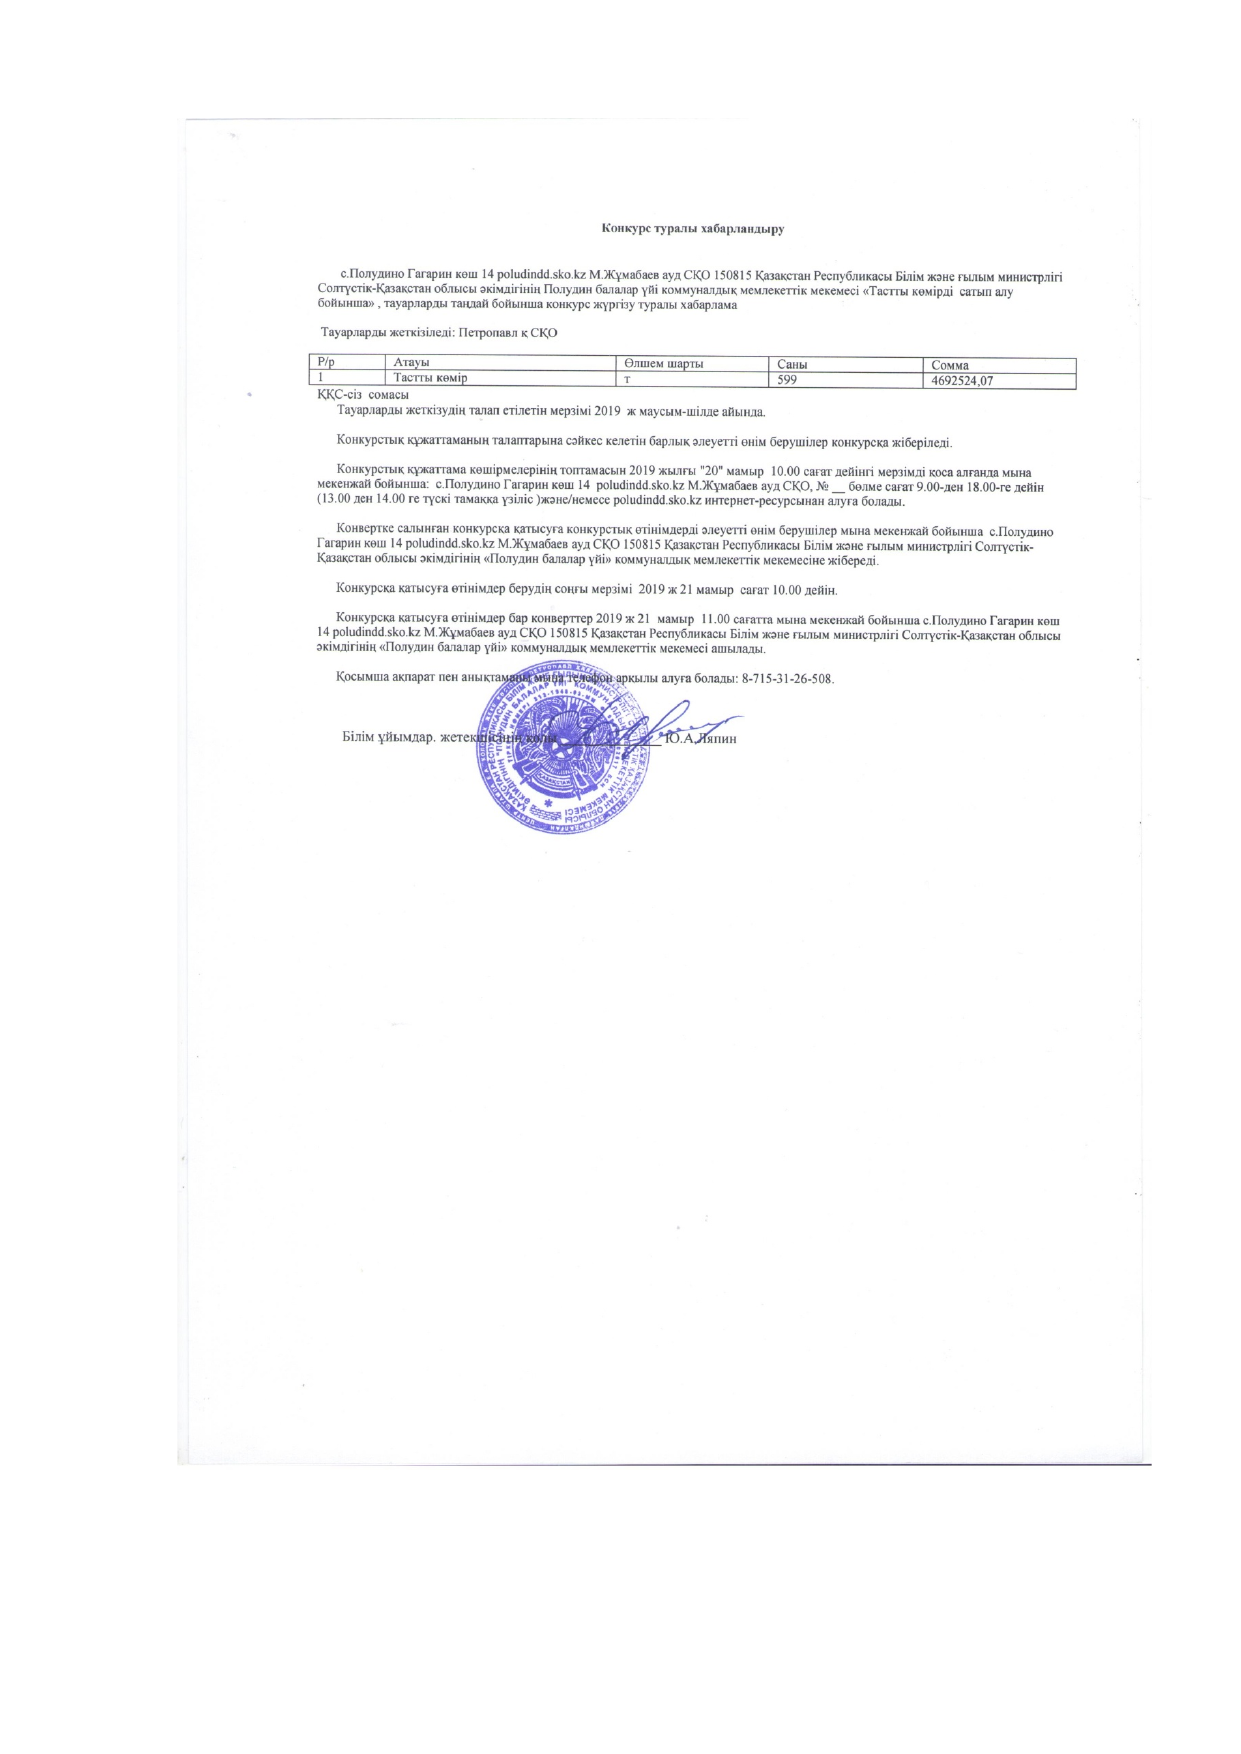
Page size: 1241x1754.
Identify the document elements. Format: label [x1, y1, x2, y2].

picture [177, 118, 1152, 1470]
